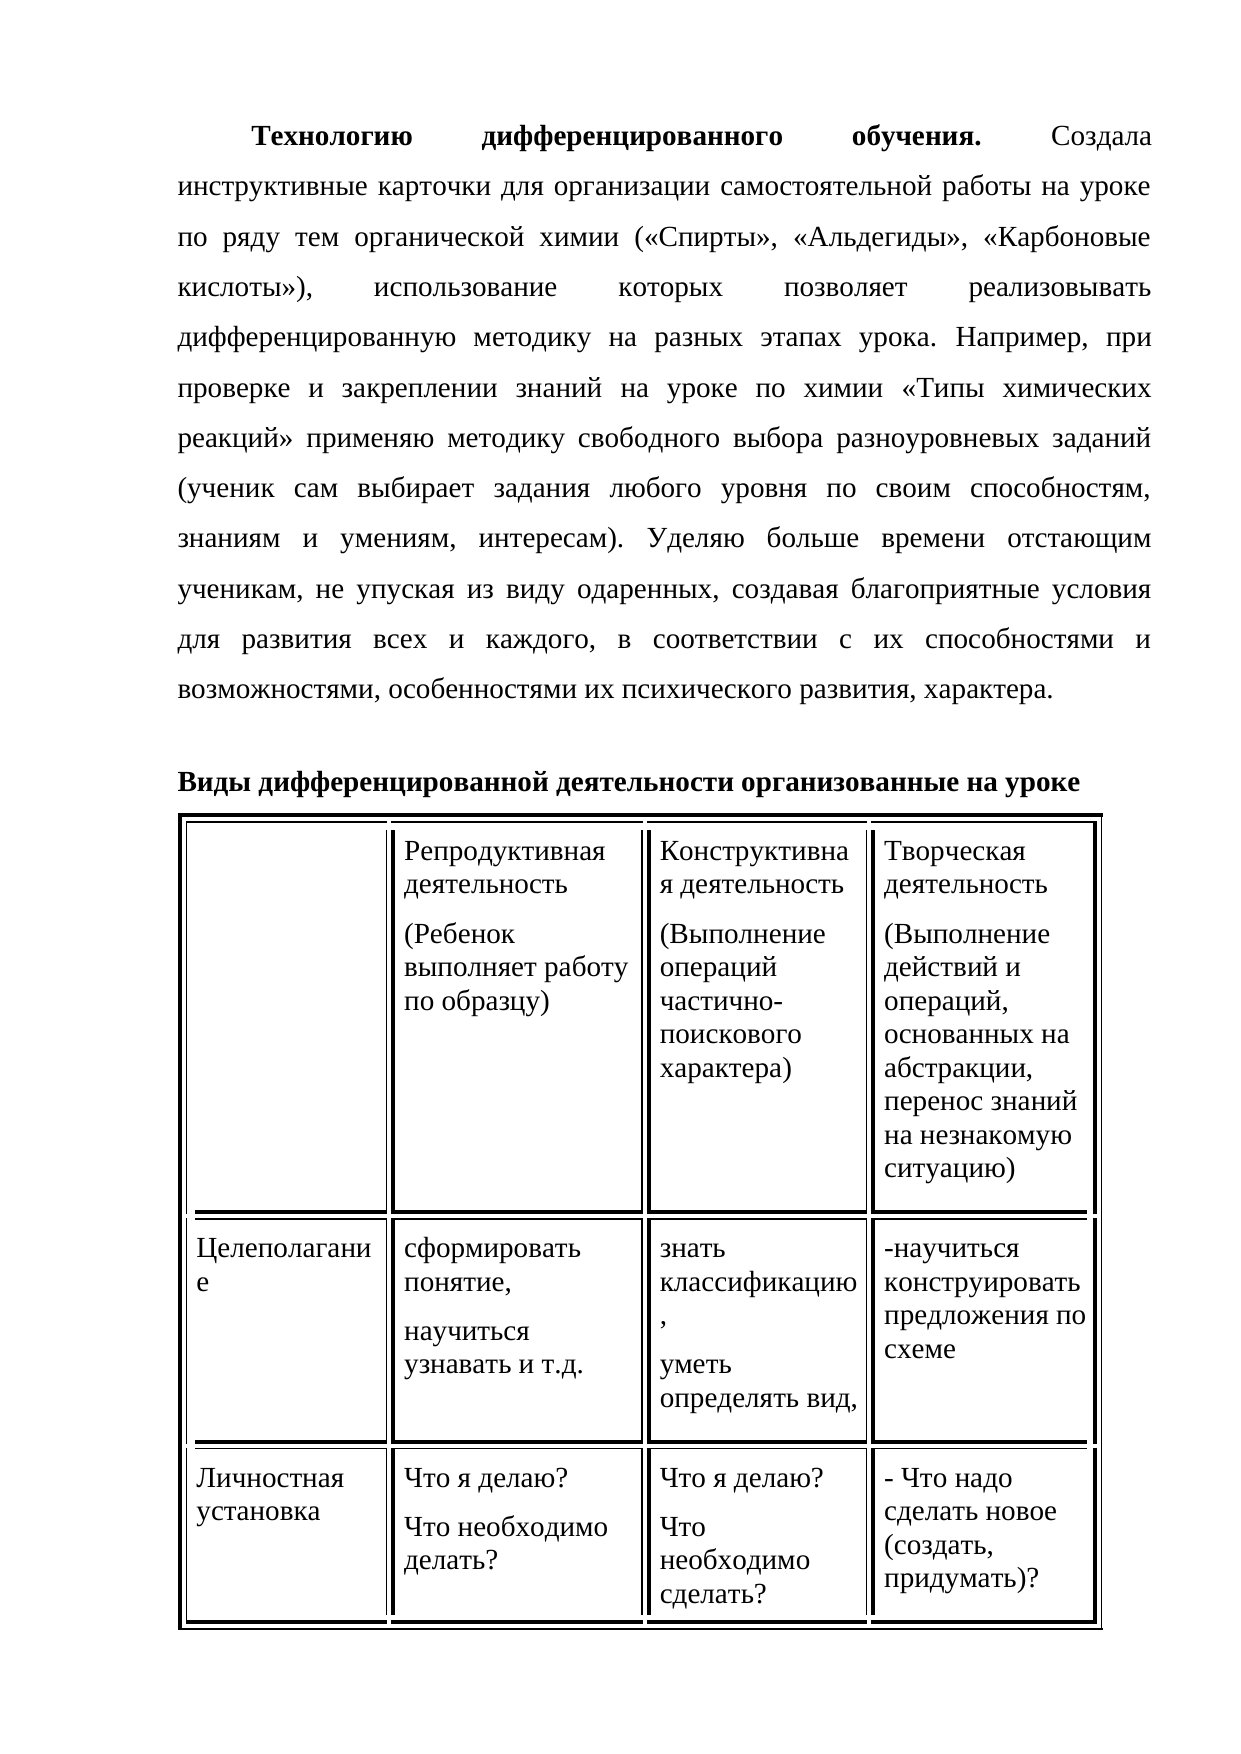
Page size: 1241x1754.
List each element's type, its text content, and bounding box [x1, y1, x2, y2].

text Технологию дифференцированного обучения. Создала инструктивные карточки для организации самостоятельной работы на уроке по ряду тем органической химии («Спирты», «Альдегиды», «Карбоновые кислоты»), использование которых позволяет реализовывать дифференцированную методику на разных этапах урока. Например, при проверке и закреплении знаний на уроке по химии «Типы химических реакций» применяю методику свободного выбора разноуровневых заданий (ученик сам выбирает задания любого уровня по своим способностям, знаниям и умениям, интересам). Уделяю больше времени отстающим ученикам, не упуская из виду одаренных, создавая благоприятные условия для развития всех и каждого, в соответствии с их способностями и возможностями, особенностями их психического развития, характера. [177, 118, 1152, 705]
table_header Конструктивная деятельность (Выполнение операций частично-поискового характера) [646, 817, 870, 1210]
table_cell -научиться конструировать предложения по схеме [870, 1210, 1098, 1440]
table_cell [183, 1440, 390, 1620]
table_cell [870, 1440, 1098, 1620]
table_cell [646, 1440, 870, 1620]
table_cell знать классификацию, уметь определять вид, [646, 1210, 870, 1440]
table_header Репродуктивная деятельность (Ребенок выполняет работу по образцу) [390, 817, 646, 1210]
table_header [183, 817, 390, 1210]
table_cell Целеполагание [183, 1210, 390, 1440]
table_cell сформировать понятие, научиться узнавать и т.д. [390, 1210, 646, 1440]
text Виды дифференцированной деятельности организованные на уроке [177, 764, 1152, 797]
table_header Творческая деятельность (Выполнение действий и операций, основанных на абстракции, перенос знаний на незнакомую ситуацию) [870, 817, 1098, 1210]
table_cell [390, 1440, 646, 1620]
